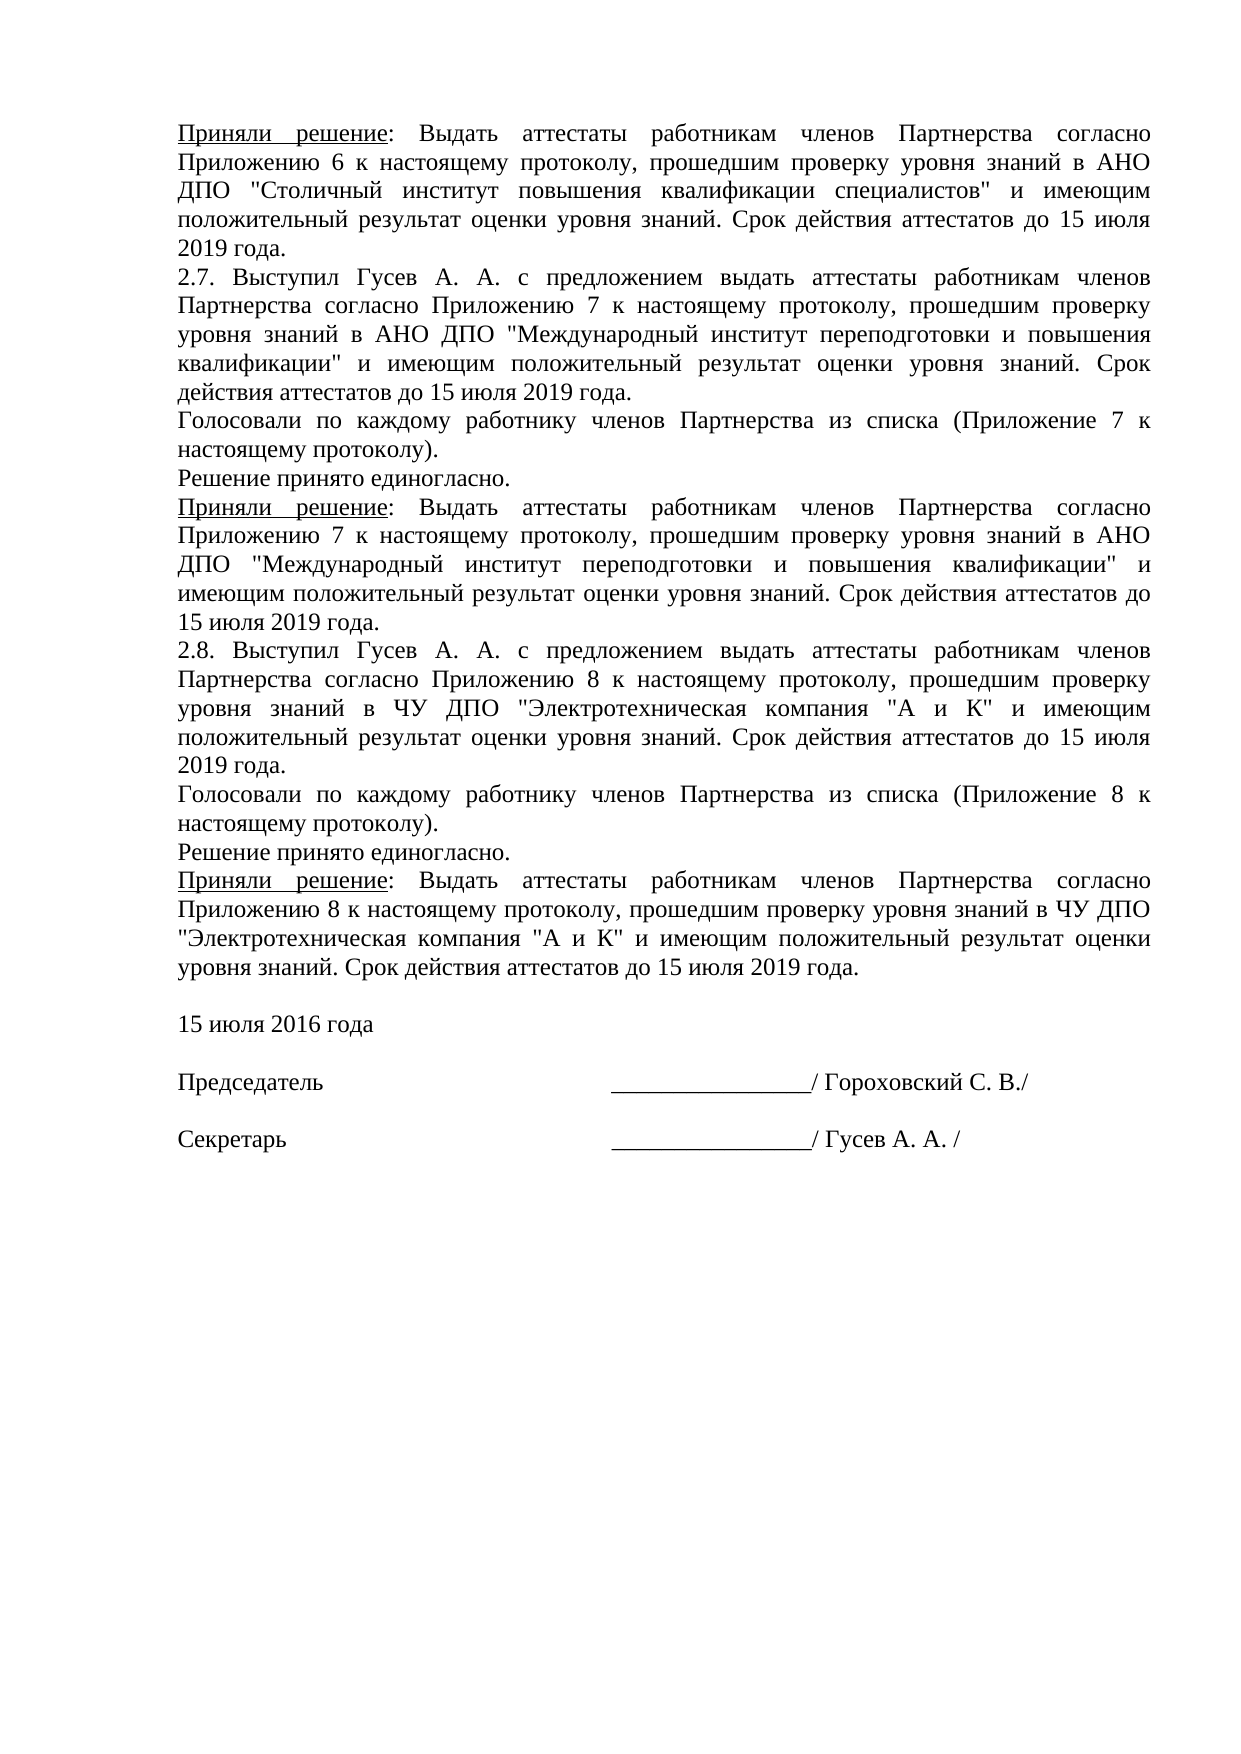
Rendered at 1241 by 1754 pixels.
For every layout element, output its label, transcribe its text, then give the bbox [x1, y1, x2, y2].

text Приняли решение: Выдать аттестаты работникам членов Партнерства согласно Приложению 8 к настоящему протоколу, прошедшим проверку уровня знаний в ЧУ ДПО "Электротехническая компания "А и К" и имеющим положительный результат оценки уровня знаний. Срок действия аттестатов до 15 июля 2019 года. [177, 866, 1152, 981]
text 2.8. Выступил Гусев А. А. с предложением выдать аттестаты работникам членов Партнерства согласно Приложению 8 к настоящему протоколу, прошедшим проверку уровня знаний в ЧУ ДПО "Электротехническая компания "А и К" и имеющим положительный результат оценки уровня знаний. Срок действия аттестатов до 15 июля 2019 года. [177, 636, 1152, 779]
text Секретарь ________________/ Гусев А. А. / [177, 1124, 1152, 1153]
text Решение принято единогласно. [177, 837, 1152, 866]
text Голосовали по каждому работнику членов Партнерства из списка (Приложение 7 к настоящему протоколу). [177, 406, 1152, 463]
text 2.7. Выступил Гусев А. А. с предложением выдать аттестаты работникам членов Партнерства согласно Приложению 7 к настоящему протоколу, прошедшим проверку уровня знаний в АНО ДПО "Международный институт переподготовки и повышения квалификации" и имеющим положительный результат оценки уровня знаний. Срок действия аттестатов до 15 июля 2019 года. [177, 262, 1152, 406]
text Приняли решение: Выдать аттестаты работникам членов Партнерства согласно Приложению 7 к настоящему протоколу, прошедшим проверку уровня знаний в АНО ДПО "Международный институт переподготовки и повышения квалификации" и имеющим положительный результат оценки уровня знаний. Срок действия аттестатов до 15 июля 2019 года. [177, 492, 1152, 636]
text Решение принято единогласно. [177, 463, 1152, 492]
text 15 июля 2016 года [177, 1009, 1152, 1038]
text Приняли решение: Выдать аттестаты работникам членов Партнерства согласно Приложению 6 к настоящему протоколу, прошедшим проверку уровня знаний в АНО ДПО "Столичный институт повышения квалификации специалистов" и имеющим положительный результат оценки уровня знаний. Срок действия аттестатов до 15 июля 2019 года. [177, 118, 1152, 262]
text Голосовали по каждому работнику членов Партнерства из списка (Приложение 8 к настоящему протоколу). [177, 779, 1152, 837]
text Председатель ________________/ Гороховский С. В. / [177, 1067, 1152, 1096]
